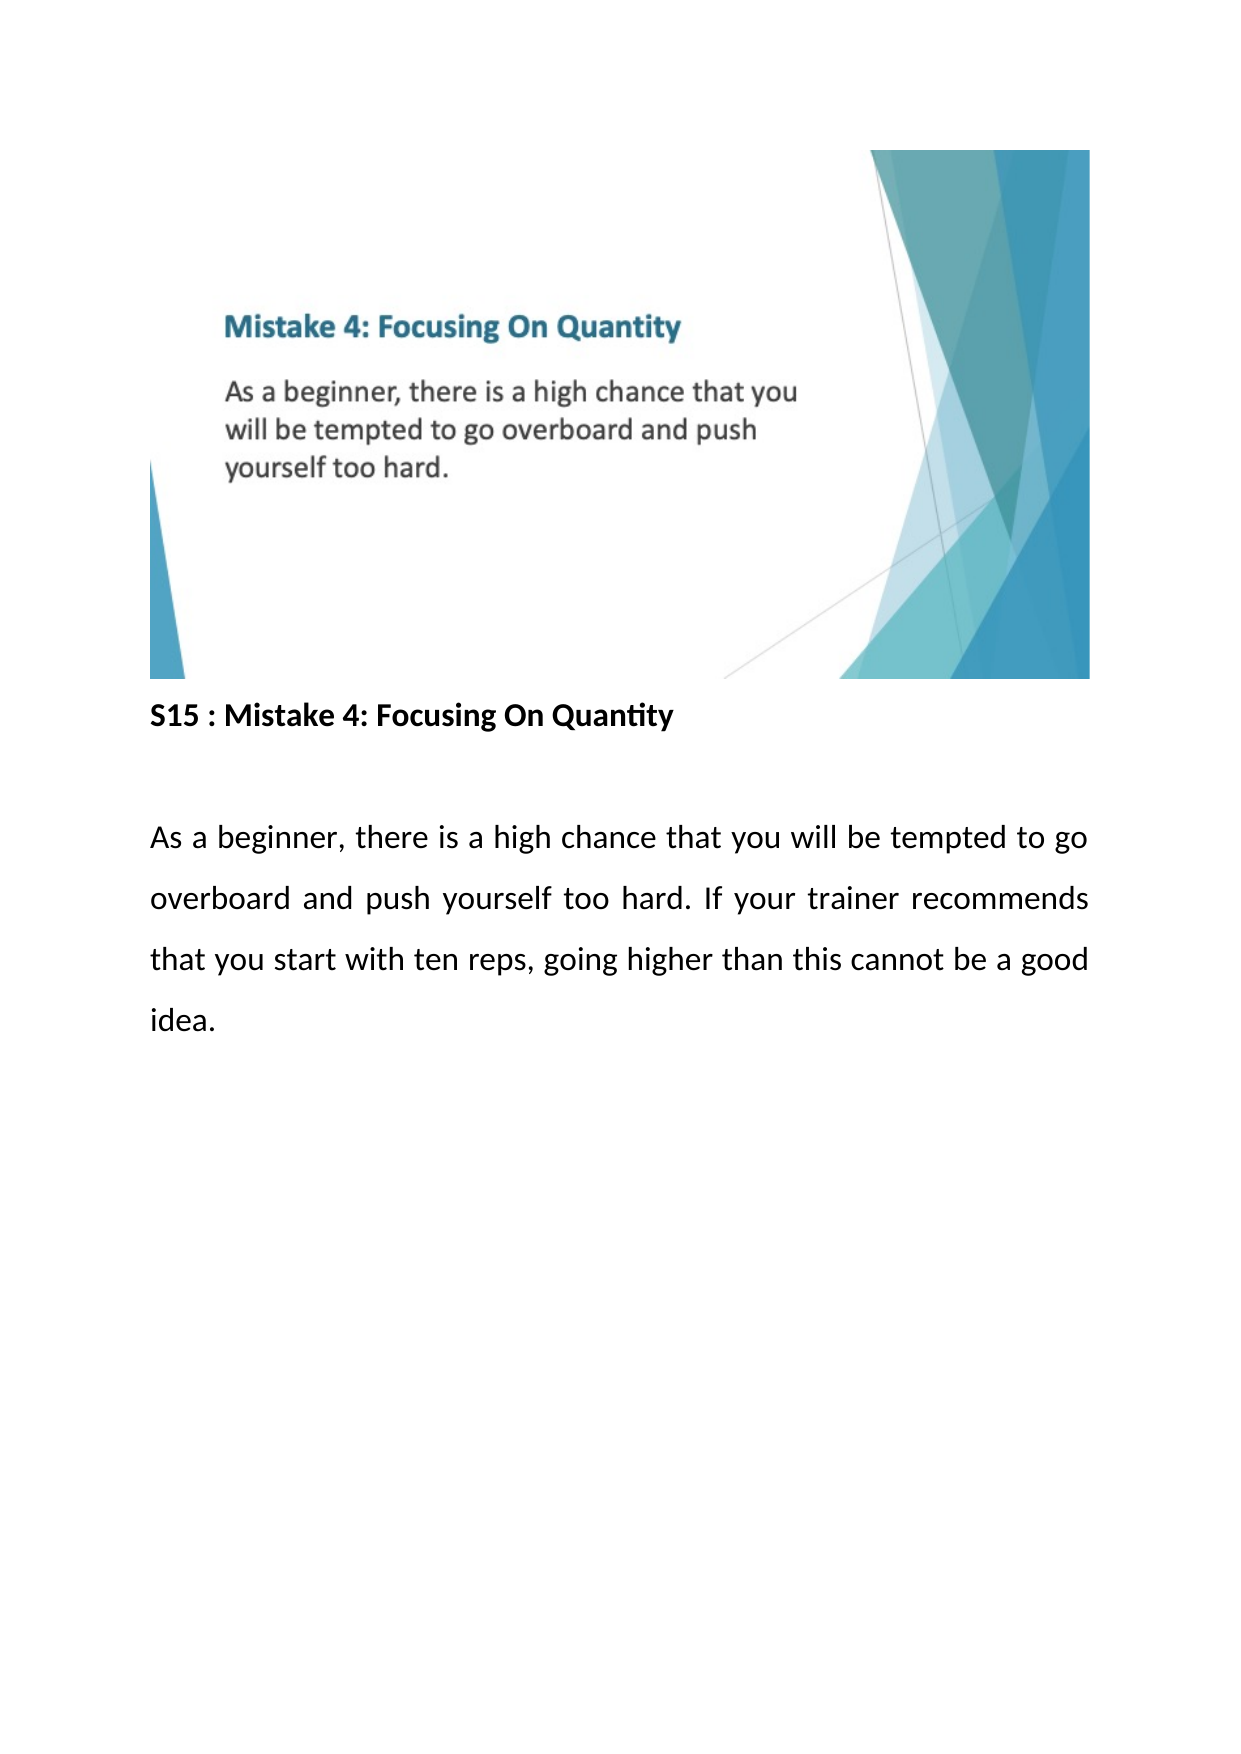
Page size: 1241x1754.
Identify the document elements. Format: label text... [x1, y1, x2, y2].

text S15 : Mistake 4: Focusing On Quantity [150, 694, 1090, 734]
text As a beginner, there is a high chance that you will be tempted to go overboard and push yourself too hard. If your trainer recommends that you start with ten reps, going higher than this cannot be a good idea. [150, 816, 1090, 1040]
picture [150, 150, 1090, 679]
